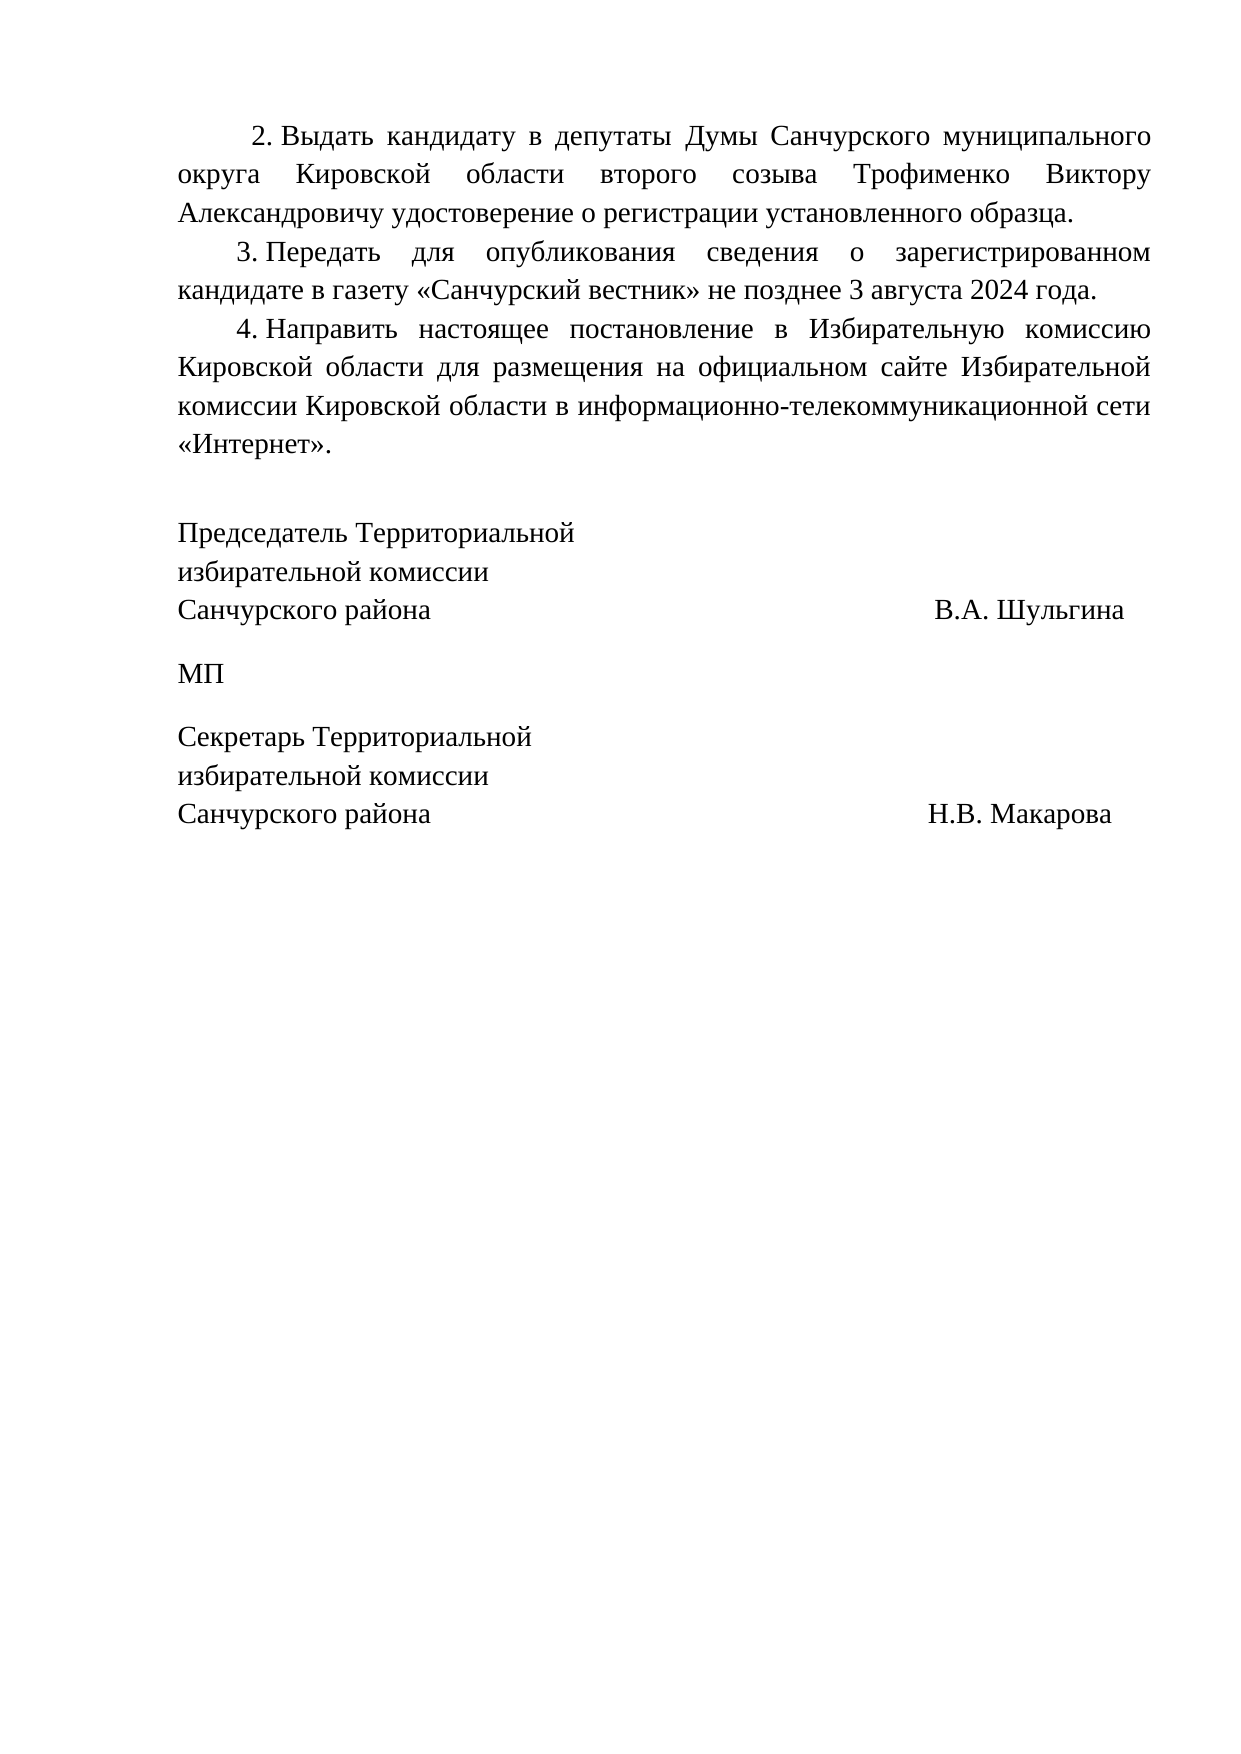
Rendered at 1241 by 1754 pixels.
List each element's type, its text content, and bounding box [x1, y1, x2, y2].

text 2. Выдать кандидату в депутаты Думы Санчурского муниципального округа Кировской области второго созыва Трофименко Виктору Александровичу удостоверение о регистрации установленного образца. [177, 118, 1152, 229]
text Санчурского района В.А. Шульгина [177, 592, 1152, 626]
text Председатель Территориальной [177, 515, 1152, 549]
text 3. Передать для опубликования сведения о зарегистрированном кандидате в газету «Санчурский вестник» не позднее 3 августа 2024 года. [177, 234, 1152, 306]
text МП [177, 656, 1152, 689]
text избирательной комиссии [177, 758, 1152, 792]
text Санчурского района Н.В. Макарова [177, 797, 1152, 830]
text избирательной комиссии [177, 554, 1152, 587]
text Секретарь Территориальной [177, 719, 1152, 753]
text 4. Направить настоящее постановление в Избирательную комиссию Кировской области для размещения на официальном сайте Избирательной комиссии Кировской области в информационно-телекоммуникационной сети «Интернет». [177, 311, 1152, 460]
